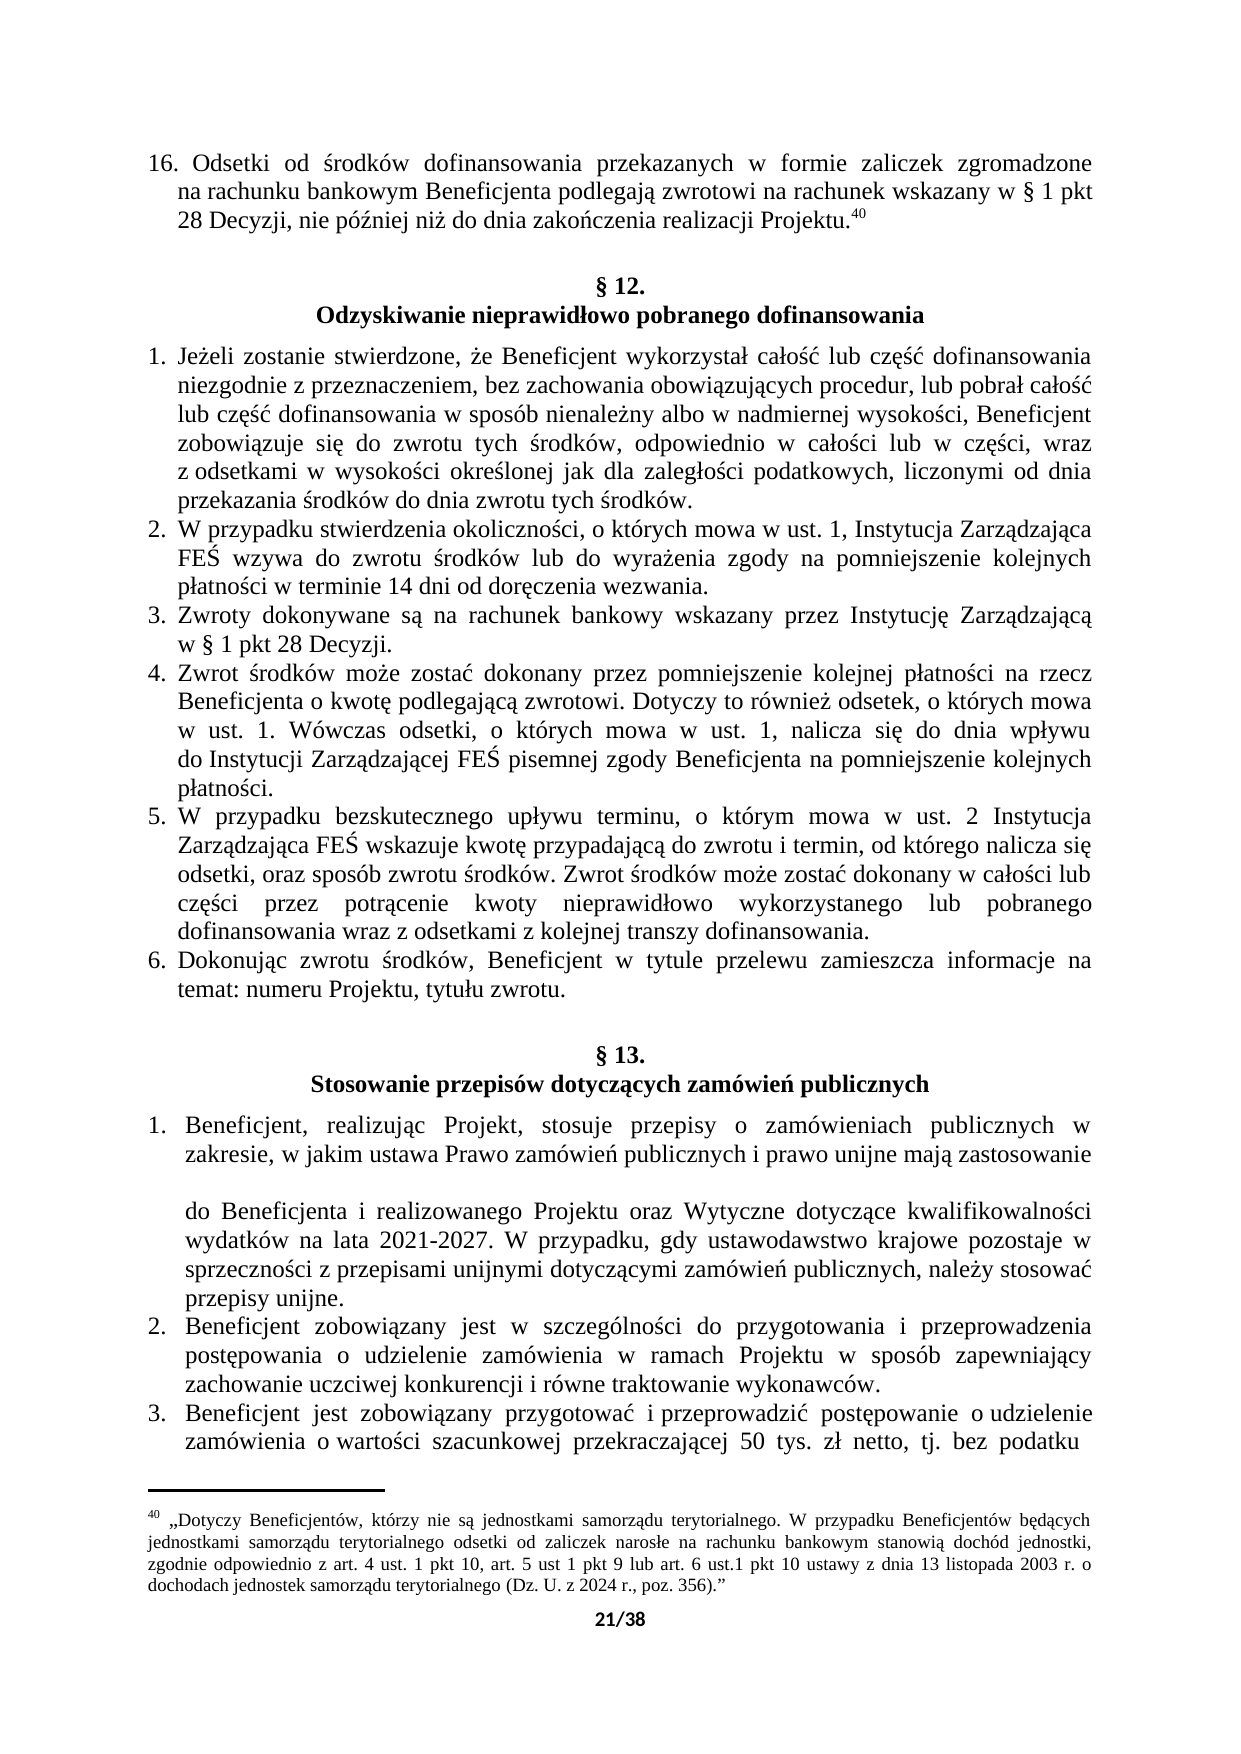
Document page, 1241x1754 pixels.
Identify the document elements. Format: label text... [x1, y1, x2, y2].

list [148, 1398, 1093, 1455]
list W przypadku stwierdzenia okoliczności, o których mowa w ust. 1, Instytucja Zarządzająca FEŚ wzywa do zwrotu środków lub do wyrażenia zgody na pomniejszenie kolejnych płatności w terminie 14 dni od doręczenia wezwania. [148, 514, 1093, 600]
list Odsetki od środków dofinansowania przekazanych w formie zaliczek zgromadzone na rachunku bankowym Beneficjenta podlegają zwrotowi na rachunek wskazany w § 1 pkt 28 Decyzji, nie później niż do dnia zakończenia realizacji Projektu. [148, 148, 1093, 234]
list W przypadku bezskutecznego upływu terminu, o którym mowa w ust. 2 Instytucja Zarządzająca FEŚ wskazuje kwotę przypadającą do zwrotu i termin, od którego nalicza się odsetki, oraz sposób zwrotu środków. Zwrot środków może zostać dokonany w całości lub części przez potrącenie kwoty nieprawidłowo wykorzystanego lub pobranego dofinansowania wraz z odsetkami z kolejnej transzy dofinansowania. [148, 801, 1093, 945]
list Beneficjent, realizując Projekt, stosuje przepisy o zamówieniach publicznych w zakresie, w jakim ustawa Prawo zamówień publicznych i prawo unijne mają zastosowanie do Beneficjenta i realizowanego Projektu oraz Wytyczne dotyczące kwalifikowalności wydatków na lata 2021-2027. W przypadku, gdy ustawodawstwo krajowe pozostaje w sprzeczności z przepisami unijnymi dotyczącymi zamówień publicznych, należy stosować przepisy unijne. [148, 1110, 1093, 1311]
list Jeżeli zostanie stwierdzone, że Beneficjent wykorzystał całość lub część dofinansowania niezgodnie z przeznaczeniem, bez zachowania obowiązujących procedur, lub pobrał całość lub część dofinansowania w sposób nienależny albo w nadmiernej wysokości, Beneficjent zobowiązuje się do zwrotu tych środków, odpowiednio w całości lub w części, wraz z odsetkami w wysokości określonej jak dla zaległości podatkowych, liczonymi od dnia przekazania środków do dnia zwrotu tych środków. [148, 341, 1093, 514]
list Beneficjent zobowiązany jest w szczególności do przygotowania i przeprowadzenia postępowania o udzielenie zamówienia w ramach Projektu w sposób zapewniający zachowanie uczciwej konkurencji i równe traktowanie wykonawców. [148, 1311, 1093, 1398]
text § 13. Stosowanie przepisów dotyczących zamówień publicznych [148, 1040, 1093, 1098]
list Dokonując zwrotu środków, Beneficjent w tytule przelewu zamieszcza informacje na temat: numeru Projektu, tytułu zwrotu. [148, 945, 1093, 1003]
list Zwrot środków może zostać dokonany przez pomniejszenie kolejnej płatności na rzecz Beneficjenta o kwotę podlegającą zwrotowi. Dotyczy to również odsetek, o których mowa w ust. 1. Wówczas odsetki, o których mowa w ust. 1, nalicza się do dnia wpływu do Instytucji Zarządzającej FEŚ pisemnej zgody Beneficjenta na pomniejszenie kolejnych płatności. [148, 658, 1093, 801]
list Zwroty dokonywane są na rachunek bankowy wskazany przez Instytucję Zarządzającą w § 1 pkt 28 Decyzji. [148, 600, 1093, 658]
text § 12. Odzyskiwanie nieprawidłowo pobranego dofinansowania [148, 271, 1093, 329]
